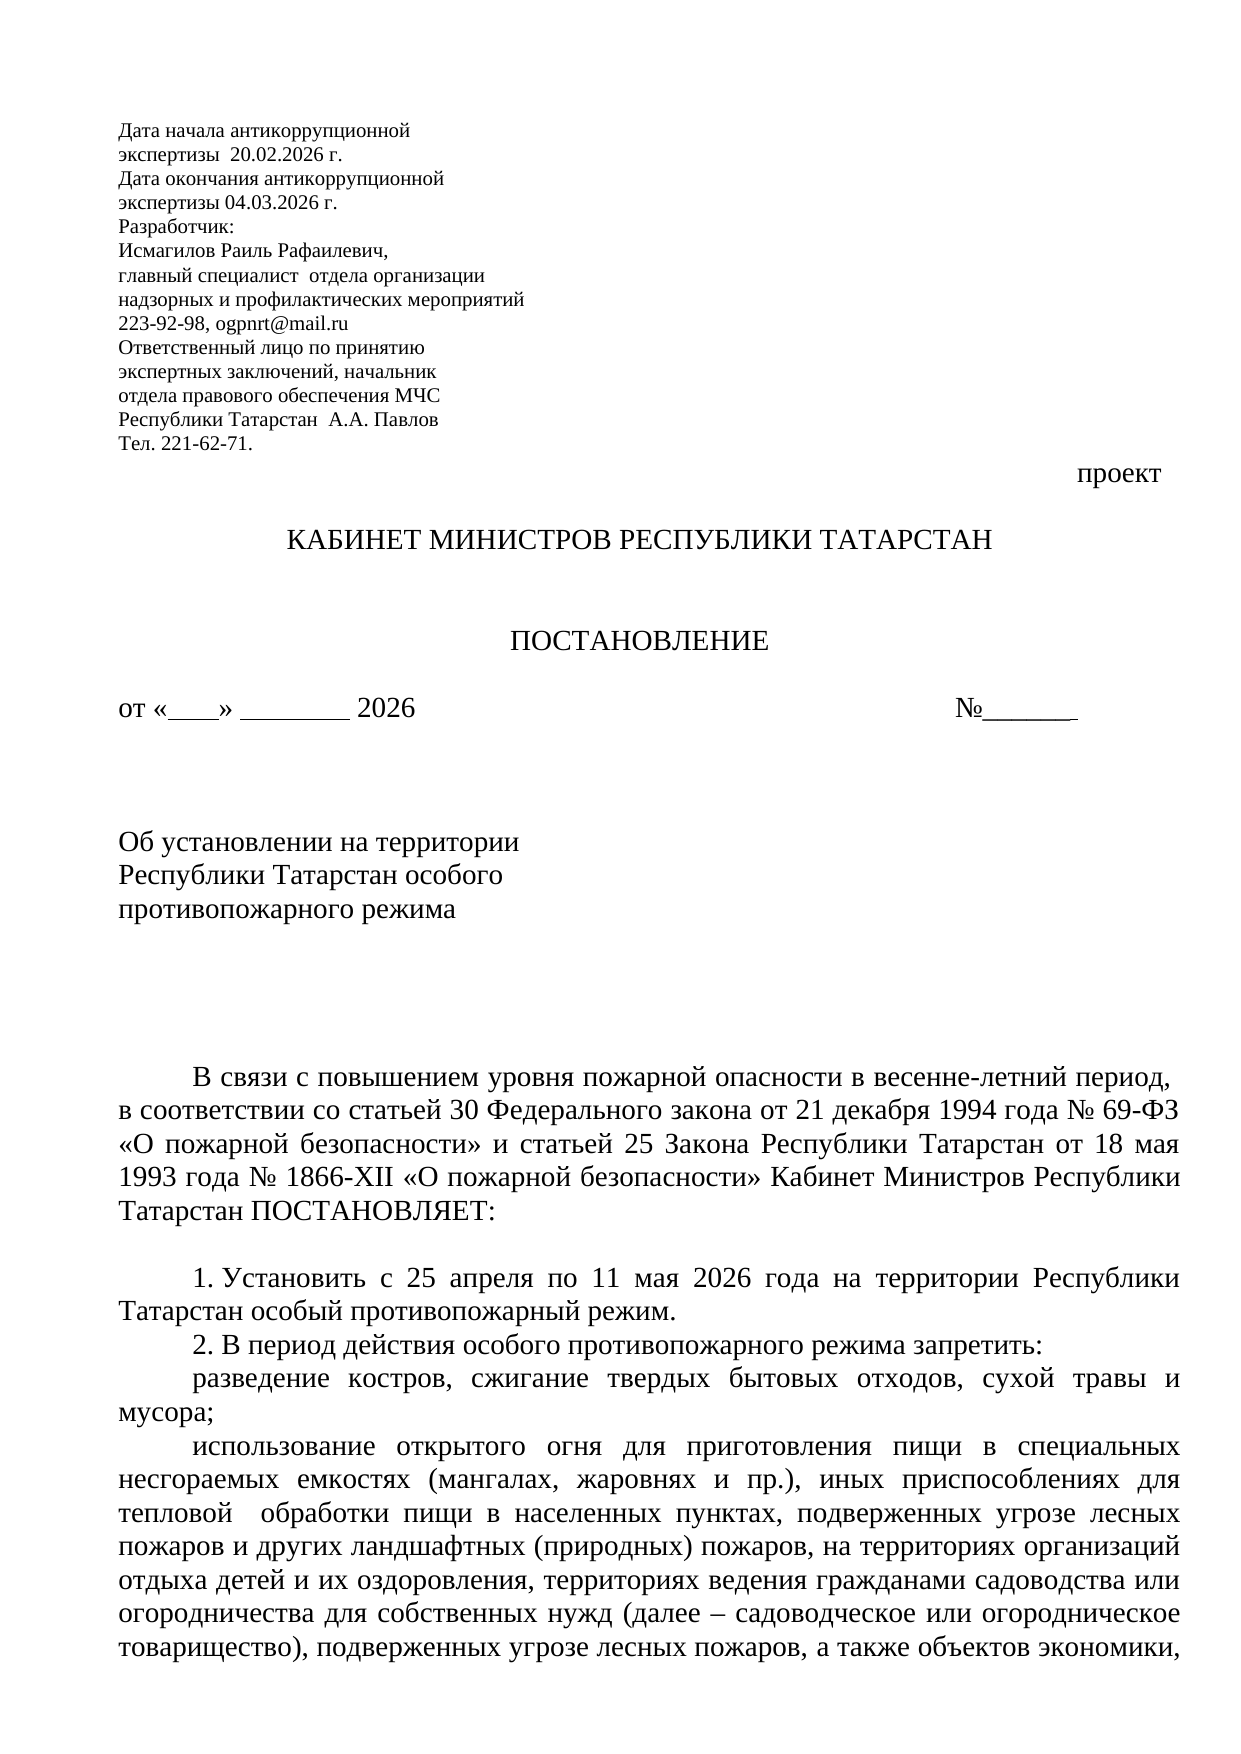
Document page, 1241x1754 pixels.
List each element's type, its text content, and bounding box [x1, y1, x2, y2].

text 1. Установить с 25 апреля по 11 мая 2026 года на территории Республики Татарстан особый противопожарный режим. [118, 1260, 1181, 1327]
text 2. В период действия особого противопожарного режима запретить: [118, 1327, 1181, 1361]
text экспертных заключений, начальник [118, 359, 1181, 383]
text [118, 1428, 1181, 1662]
title 223-92-98, ogpnrt@mail.ru [118, 311, 1181, 335]
text противопожарного режима [118, 891, 1181, 924]
text Республики Татарстан А.А. Павлов [118, 407, 1181, 431]
text Ответственный лицо по принятию [118, 335, 1181, 359]
title проект [118, 455, 1161, 488]
title Исмагилов Раиль Рафаилевич, [118, 238, 1181, 262]
text Дата начала антикоррупционной [118, 118, 1181, 142]
text разведение костров, сжигание твердых бытовых отходов, сухой травы и мусора; [118, 1361, 1181, 1428]
text Тел. 221-62-71. [118, 431, 1181, 455]
text отдела правового обеспечения МЧС [118, 383, 1181, 407]
text экспертизы 20.02.2026 г. [118, 142, 1181, 166]
text от « » 2026 №______ [118, 690, 1161, 723]
text Об установлении на территории [118, 824, 1181, 857]
text Республики Татарстан особого [118, 857, 1181, 891]
title Разработчик: [118, 214, 1181, 238]
title главный специалист отдела организации [118, 262, 1181, 287]
text экспертизы 04.03.2026 г. [118, 190, 1181, 214]
text Дата окончания антикоррупционной [118, 166, 1181, 190]
title надзорных и профилактических мероприятий [118, 287, 1181, 311]
text ПОСТАНОВЛЕНИЕ [118, 623, 1161, 656]
text В связи с повышением уровня пожарной опасности в весенне-летний период, в соответствии со статьей 30 Федерального закона от 21 декабря 1994 года № 69-ФЗ «О пожарной безопасности» и статьей 25 Закона Республики Татарстан от 18 мая 1993 года № 1866-XII «О пожарной безопасности» Кабинет Министров Республики Татарстан ПОСТАНОВЛЯЕТ: [118, 1059, 1181, 1226]
title КАБИНЕТ МИНИСТРОВ РЕСПУБЛИКИ ТАТАРСТАН [118, 522, 1161, 556]
